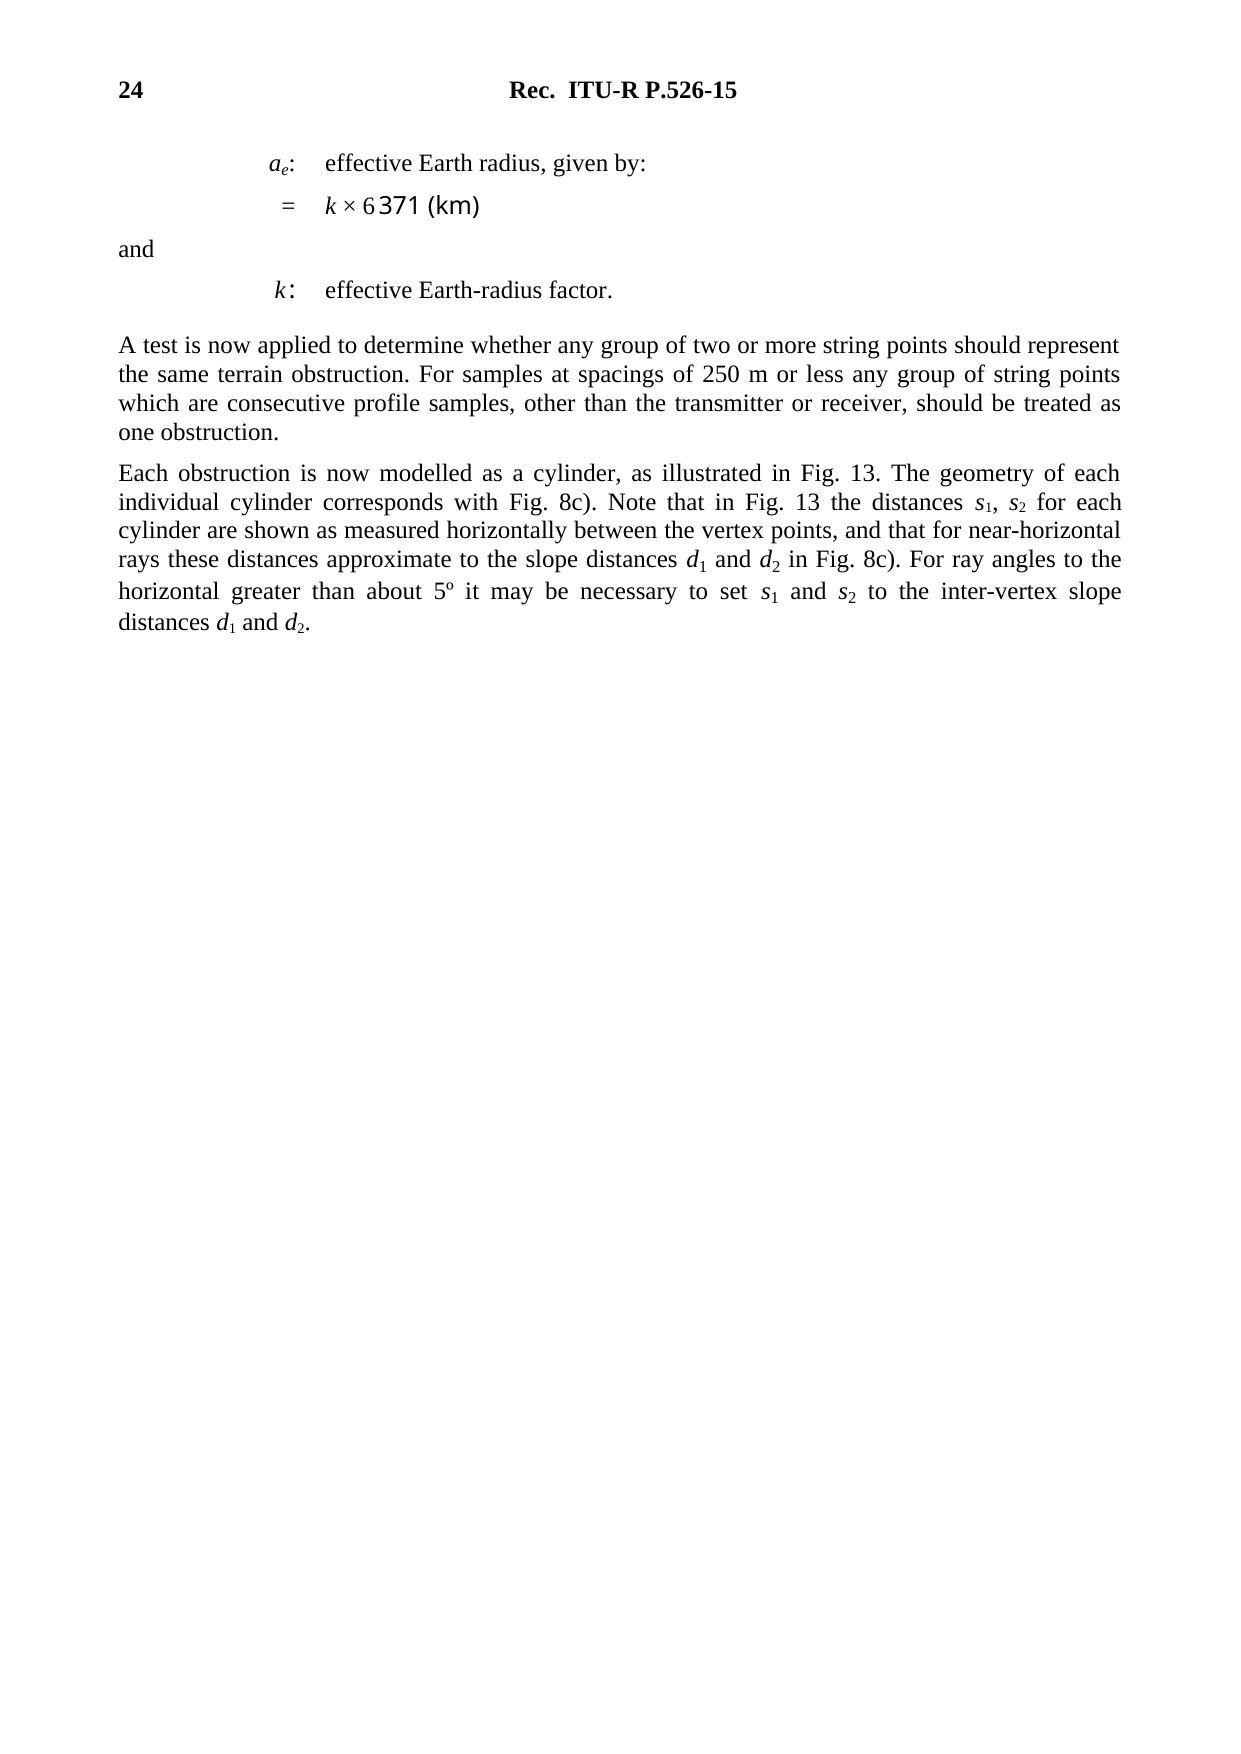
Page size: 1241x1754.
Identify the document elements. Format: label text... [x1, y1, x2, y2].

text k : effective Earth-radius factor. [118, 271, 1122, 305]
text = k × 6 371 (km) [118, 188, 1122, 222]
text A test is now applied to determine whether any group of two or more string points should represent the same terrain obstruction. For samples at spacings of 250 m or less any group of string points which are consecutive profile samples, other than the transmitter or receiver, should be treated as one obstruction. [118, 330, 1122, 445]
text and [118, 234, 1122, 263]
text ae: effective Earth radius, given by: [118, 148, 1122, 179]
text Each obstruction is now modelled as a cylinder, as illustrated in Fig. 13. The geometry of each individual cylinder corresponds with Fig. 8c). Note that in Fig. 13 the distances s1, s2 for each cylinder are shown as measured horizontally between the vertex points, and that for near-horizontal rays these distances approximate to the slope distances d1 and d2 in Fig. 8c). For ray angles to the horizontal greater than about 5º it may be necessary to set s1 and s2 to the inter-vertex slope distances d1 and d2. [118, 458, 1122, 636]
